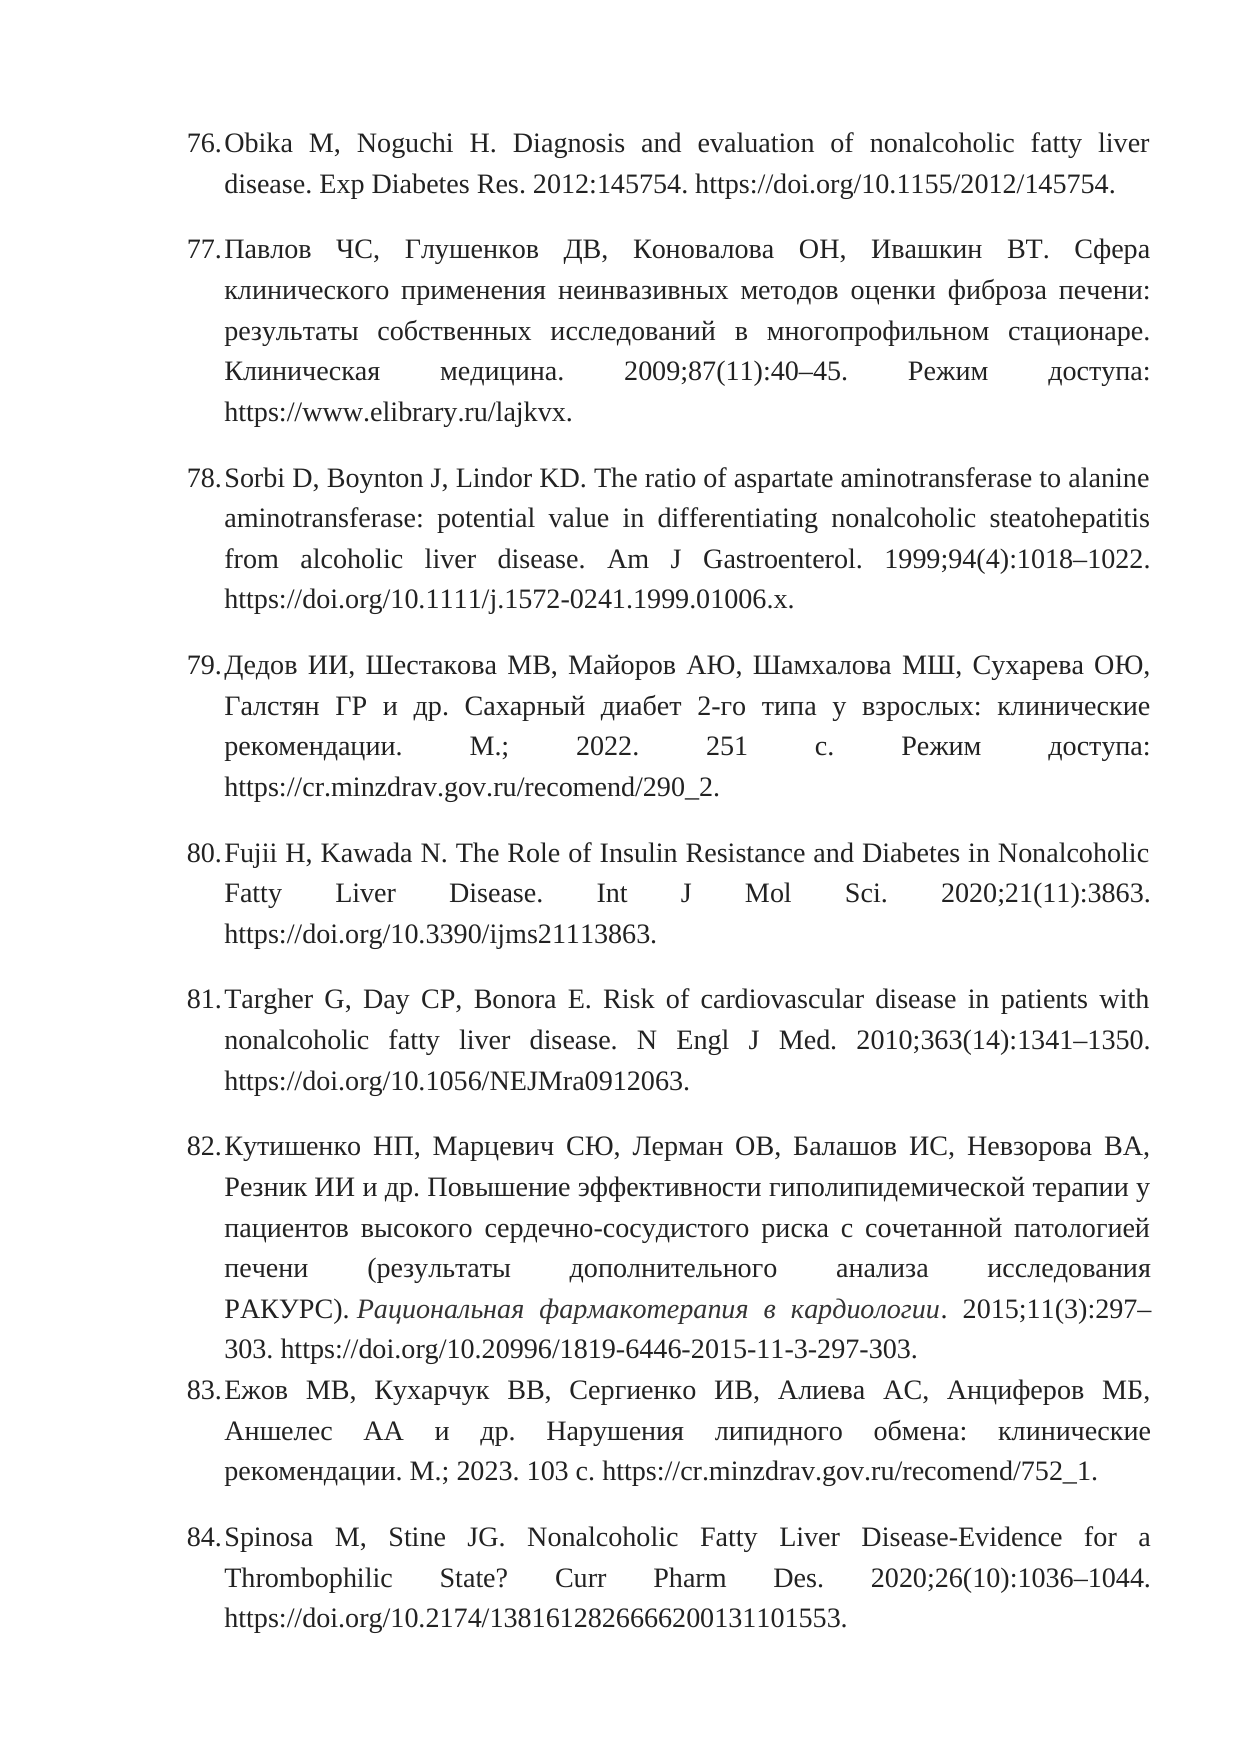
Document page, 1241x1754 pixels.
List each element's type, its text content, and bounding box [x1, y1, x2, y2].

list Spinosa M, Stine JG. Nonalcoholic Fatty Liver Disease-Evidence for a Thrombophilic State? Curr Pharm Des. 2020;26(10):1036–1044. https://doi.org/10.2174/1381612826666200131101553. [187, 1512, 1152, 1634]
list Fujii H, Kawada N. The Role of Insulin Resistance and Diabetes in Nonalcoholic Fatty Liver Disease. Int J Mol Sci. 2020;21(11):3863. https://doi.org/10.3390/ijms21113863. [187, 827, 1152, 949]
list Ежов МВ, Кухарчук ВВ, Сергиенко ИВ, Алиева АС, Анциферов МБ, Аншелес АА и др. Нарушения липидного обмена: клинические рекомендации. М.; 2023. 103 с. https://cr.minzdrav.gov.ru/recomend/752_1. [187, 1365, 1152, 1487]
list Павлов ЧС, Глушенков ДВ, Коновалова ОН, Ивашкин ВТ. Сфера клинического применения неинвазивных методов оценки фиброза печени: результаты собственных исследований в многопрофильном стационаре. Клиническая медицина. 2009;87(11):40–45. Режим доступа: https://www.elibrary.ru/lajkvx. [187, 224, 1152, 427]
list Obika M, Noguchi H. Diagnosis and evaluation of nonalcoholic fatty liver disease. Exp Diabetes Res. 2012:145754. https://doi.org/10.1155/2012/145754. [187, 118, 1152, 199]
list Дедов ИИ, Шестакова МВ, Майоров АЮ, Шамхалова МШ, Сухарева ОЮ, Галстян ГР и др. Сахарный диабет 2-го типа у взрослых: клинические рекомендации. М.; 2022. 251 с. Режим доступа: https://cr.minzdrav.gov.ru/recomend/290_2. [187, 640, 1152, 802]
list Targher G, Day CP, Bonora E. Risk of cardiovascular disease in patients with nonalcoholic fatty liver disease. N Engl J Med. 2010;363(14):1341–1350. https://doi.org/10.1056/NEJMra0912063. [187, 974, 1152, 1096]
list Sorbi D, Boynton J, Lindor KD. The ratio of aspartate aminotransferase to alanine aminotransferase: potential value in differentiating nonalcoholic steatohepatitis from alcoholic liver disease. Am J Gastroenterol. 1999;94(4):1018–1022. https://doi.org/10.1111/j.1572-0241.1999.01006.x. [187, 452, 1152, 615]
list Кутишенко НП, Марцевич СЮ, Лерман ОВ, Балашов ИС, Невзорова ВА, Резник ИИ и др. Повышение эффективности гиполипидемической терапии у пациентов высокого сердечно-сосудистого риска с сочетанной патологией печени (результаты дополнительного анализа исследования РАКУРС). Рациональная фармакотерапия в кардиологии. 2015;11(3):297–303. https://doi.org/10.20996/1819-6446-2015-11-3-297-303. [187, 1121, 1152, 1365]
